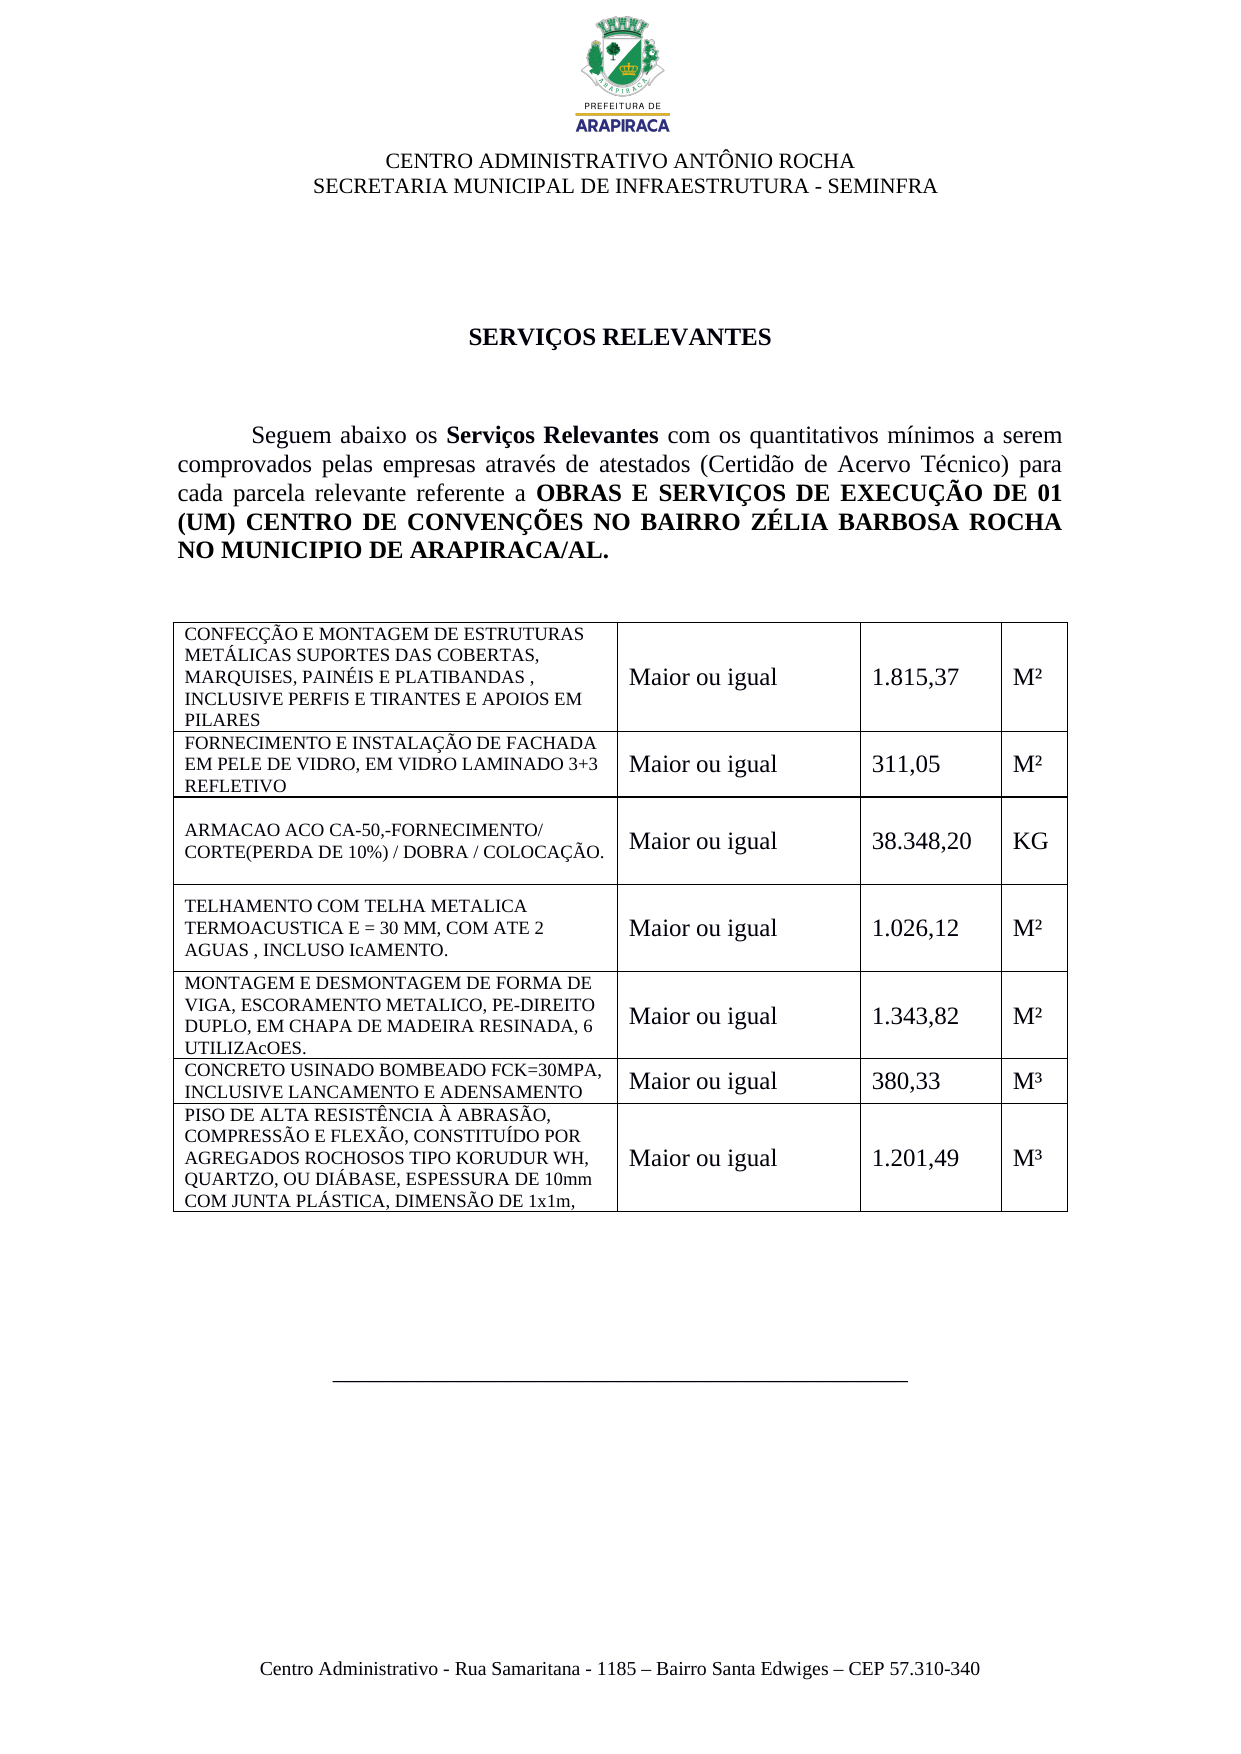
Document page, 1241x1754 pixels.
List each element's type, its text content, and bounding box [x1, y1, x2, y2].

table_cell Maior ou igual [618, 885, 860, 971]
picture [555, 0, 686, 145]
table_cell 1.026,12 [861, 885, 1001, 971]
table_cell M² [1002, 885, 1067, 971]
text SERVIÇOS RELEVANTES [177, 322, 1063, 351]
table_cell Maior ou igual [618, 1104, 860, 1211]
table_cell CONCRETO USINADO BOMBEADO FCK=30MPA, INCLUSIVE LANCAMENTO E ADENSAMENTO [174, 1059, 617, 1102]
table_cell ARMACAO ACO CA-50,-FORNECIMENTO/ CORTE(PERDA DE 10%) / DOBRA / COLOCAÇÃO. [174, 798, 617, 884]
table_cell M³ [1002, 1059, 1067, 1102]
table_cell Maior ou igual [618, 1059, 860, 1102]
table_cell M² [1002, 972, 1067, 1058]
subtitle CENTRO ADMINISTRATIVO ANTÔNIO ROCHA [177, 148, 1063, 173]
table_header 1.815,37 [861, 623, 1001, 731]
table_cell Maior ou igual [618, 732, 860, 796]
table_cell 1.343,82 [861, 972, 1001, 1058]
table_cell KG [1002, 798, 1067, 884]
table_cell MONTAGEM E DESMONTAGEM DE FORMA DE VIGA, ESCORAMENTO METALICO, PE-DIREITO DUPLO, EM CHAPA DE MADEIRA RESINADA, 6 UTILIZAcOES. [174, 972, 617, 1058]
subtitle SECRETARIA MUNICIPAL DE INFRAESTRUTURA - SEMINFRA [177, 173, 1063, 198]
text Seguem abaixo os Serviços Relevantes com os quantitativos mínimos a serem comprovados pelas empresas através de atestados (Certidão de Acervo Técnico) para cada parcela relevante referente a OBRAS E SERVIÇOS DE EXECUÇÃO DE 01 (UM) CENTRO DE CONVENÇÕES NO BAIRRO ZÉLIA BARBOSA ROCHA NO MUNICIPIO DE ARAPIRACA/AL. [177, 421, 1063, 564]
table_cell 38.348,20 [861, 798, 1001, 884]
table_cell M³ [1002, 1104, 1067, 1211]
table_cell TELHAMENTO COM TELHA METALICA TERMOACUSTICA E = 30 MM, COM ATE 2 AGUAS , INCLUSO IcAMENTO. [174, 885, 617, 971]
table_cell FORNECIMENTO E INSTALAÇÃO DE FACHADA EM PELE DE VIDRO, EM VIDRO LAMINADO 3+3 REFLETIVO [174, 732, 617, 796]
table_cell M² [1002, 732, 1067, 796]
table_cell 380,33 [861, 1059, 1001, 1102]
table_cell PISO DE ALTA RESISTÊNCIA À ABRASÃO, COMPRESSÃO E FLEXÃO, CONSTITUÍDO POR AGREGADOS ROCHOSOS TIPO KORUDUR WH, QUARTZO, OU DIÁBASE, ESPESSURA DE 10mm COM JUNTA PLÁSTICA, DIMENSÃO DE 1x1m, [174, 1104, 617, 1211]
table_cell 311,05 [861, 732, 1001, 796]
table_header Maior ou igual [618, 623, 860, 731]
table_cell Maior ou igual [618, 972, 860, 1058]
text ______________________________________________ [177, 1356, 1063, 1385]
table_header CONFECÇÃO E MONTAGEM DE ESTRUTURAS METÁLICAS SUPORTES DAS COBERTAS, MARQUISES, PAINÉIS E PLATIBANDAS , INCLUSIVE PERFIS E TIRANTES E APOIOS EM PILARES [174, 623, 617, 731]
table_header M² [1002, 623, 1067, 731]
table_cell 1.201,49 [861, 1104, 1001, 1211]
table_cell Maior ou igual [618, 798, 860, 884]
